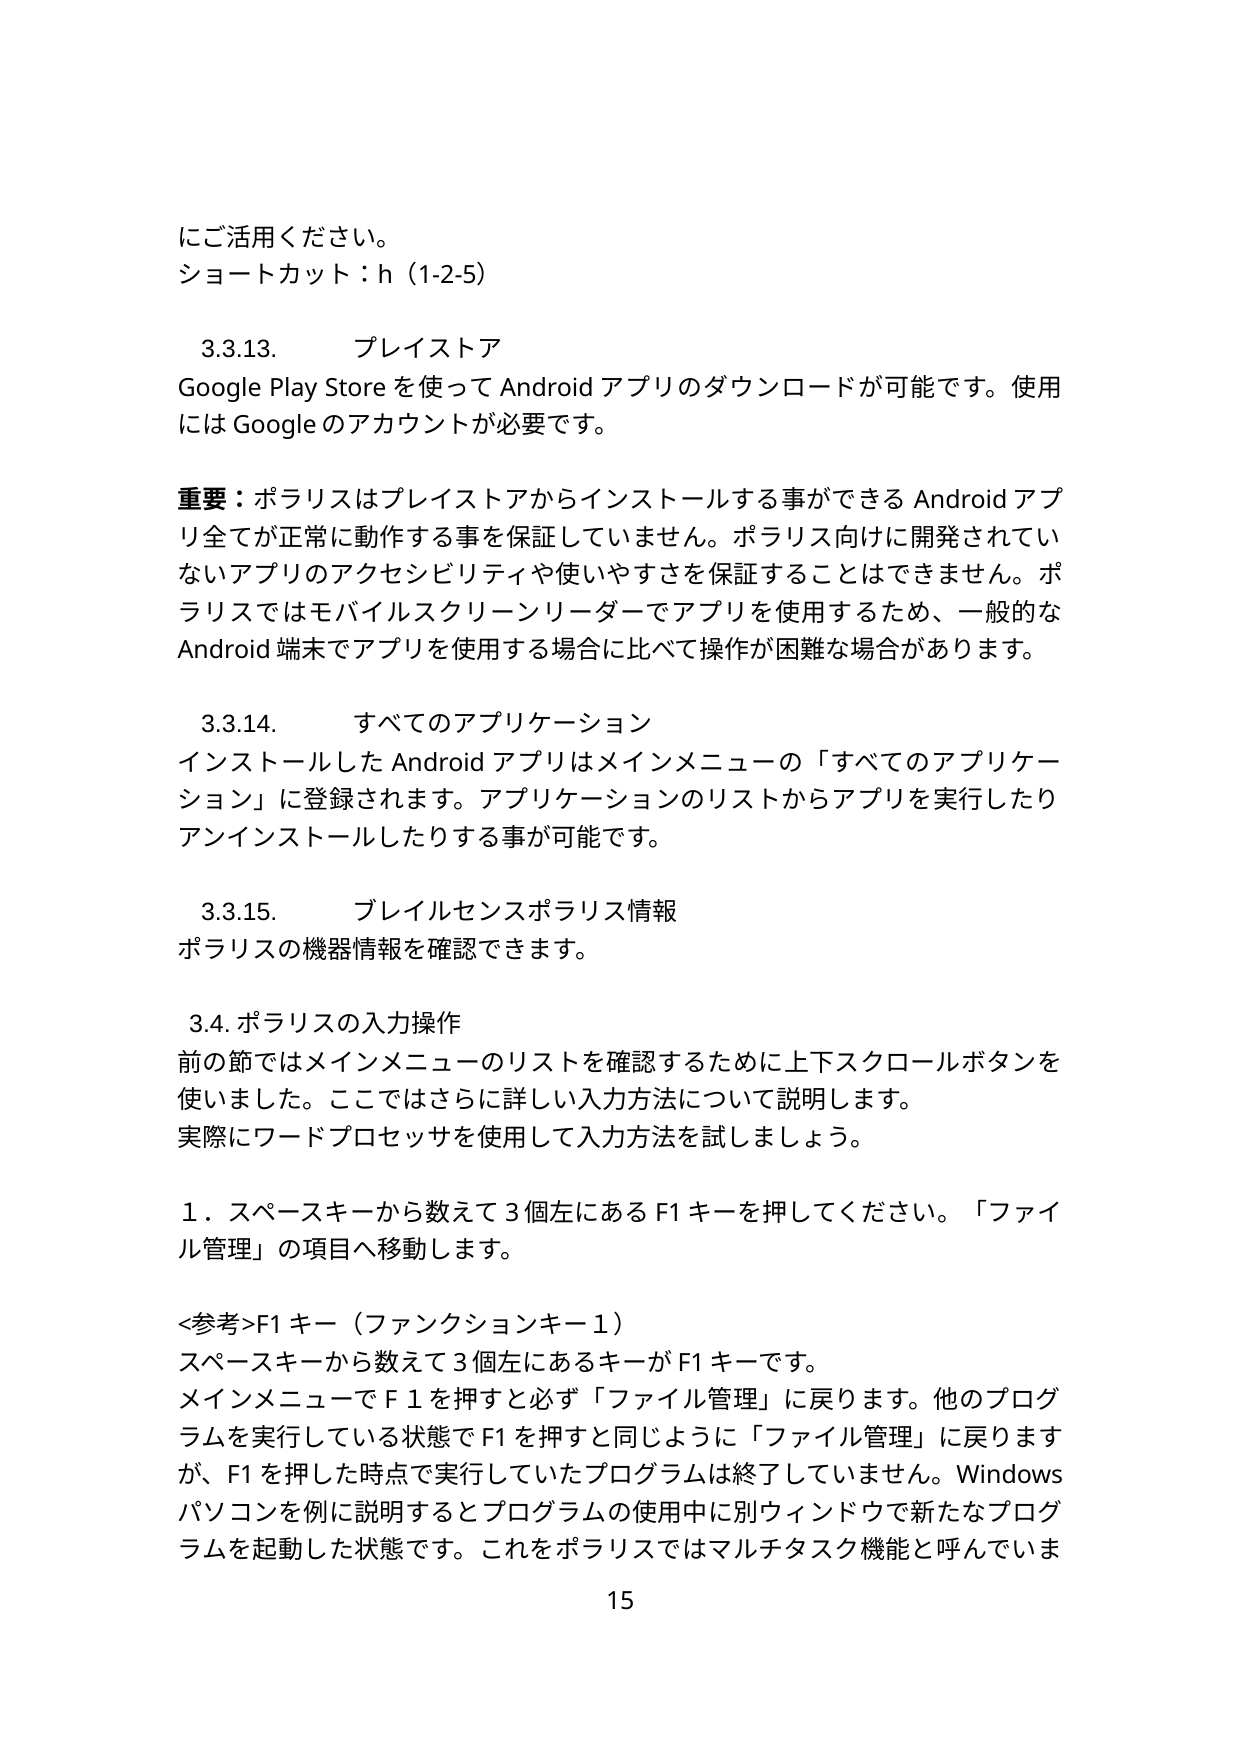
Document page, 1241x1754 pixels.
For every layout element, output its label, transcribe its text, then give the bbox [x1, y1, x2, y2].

text １．スペースキーから数えて3個左にあるF1キーを押してください。「ファイル管理」の項目へ移動します。 [177, 1192, 1063, 1267]
text インストールしたAndroidアプリはメインメニューの「すべてのアプリケーション」に登録されます。アプリケーションのリストからアプリを実行したりアンインストールしたりする事が可能です。 [177, 742, 1063, 854]
text 実際にワードプロセッサを使用して入力方法を試しましょう。 [177, 1117, 1063, 1154]
text 重要：ポラリスはプレイストアからインストールする事ができるAndroidアプリ全てが正常に動作する事を保証していません。ポラリス向けに開発されていないアプリのアクセシビリティや使いやすさを保証することはできません。ポラリスではモバイルスクリーンリーダーでアプリを使用するため、一般的なAndroid端末でアプリを使用する場合に比べて操作が困難な場合があります。 [177, 479, 1063, 667]
subtitle ブレイルセンスポラリス情報 [201, 892, 1063, 929]
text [177, 217, 1063, 254]
subtitle ポラリスの入力操作 [189, 1004, 1063, 1042]
text <参考>F1キー（ファンクションキー１） [177, 1304, 1063, 1342]
subtitle すべてのアプリケーション [201, 704, 1063, 742]
text ポラリスの機器情報を確認できます。 [177, 929, 1063, 967]
text ショートカット：h（1-2-5） [177, 254, 1063, 292]
text Google Play Storeを使ってAndroidアプリのダウンロードが可能です。使用にはGoogleのアカウントが必要です。 [177, 367, 1063, 442]
text 前の節ではメインメニューのリストを確認するために上下スクロールボタンを使いました。ここではさらに詳しい入力方法について説明します。 [177, 1042, 1063, 1117]
text スペースキーから数えて3個左にあるキーがF1キーです。 [177, 1342, 1063, 1379]
subtitle プレイストア [201, 329, 1063, 367]
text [177, 1379, 1063, 1567]
